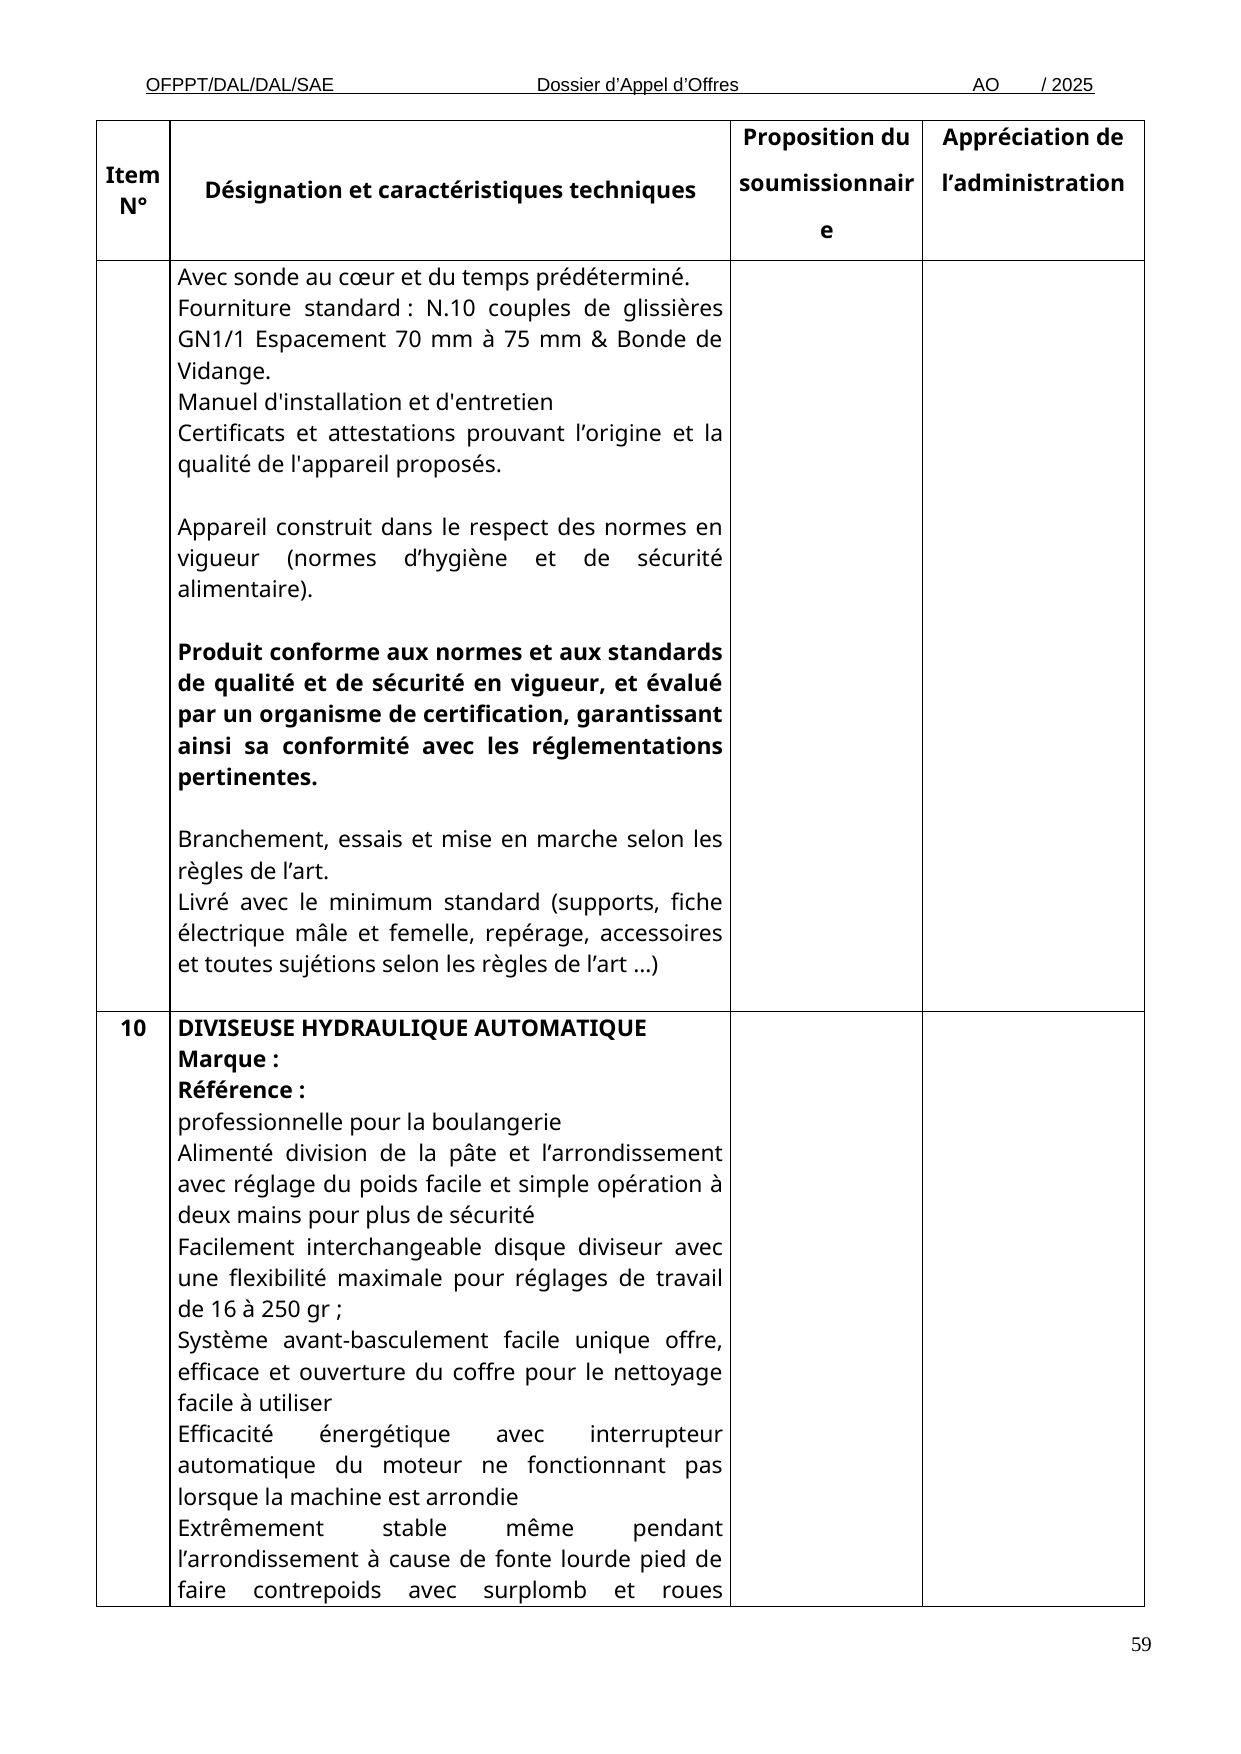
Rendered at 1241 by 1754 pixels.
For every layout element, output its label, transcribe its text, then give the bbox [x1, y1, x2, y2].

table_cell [171, 1012, 730, 1606]
table_header Appréciation de l’administration [923, 121, 1144, 260]
table_cell [731, 261, 922, 1011]
table_cell 9 [97, 261, 169, 1011]
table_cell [171, 261, 730, 1011]
table_header Item N° [97, 121, 169, 260]
table_header Proposition du soumissionnaire [731, 121, 922, 260]
table_cell [923, 1012, 1144, 1606]
table_cell [923, 261, 1144, 1011]
table_cell [731, 1012, 922, 1606]
table_header Désignation et caractéristiques techniques [171, 121, 730, 260]
table_cell 10 [97, 1012, 169, 1606]
